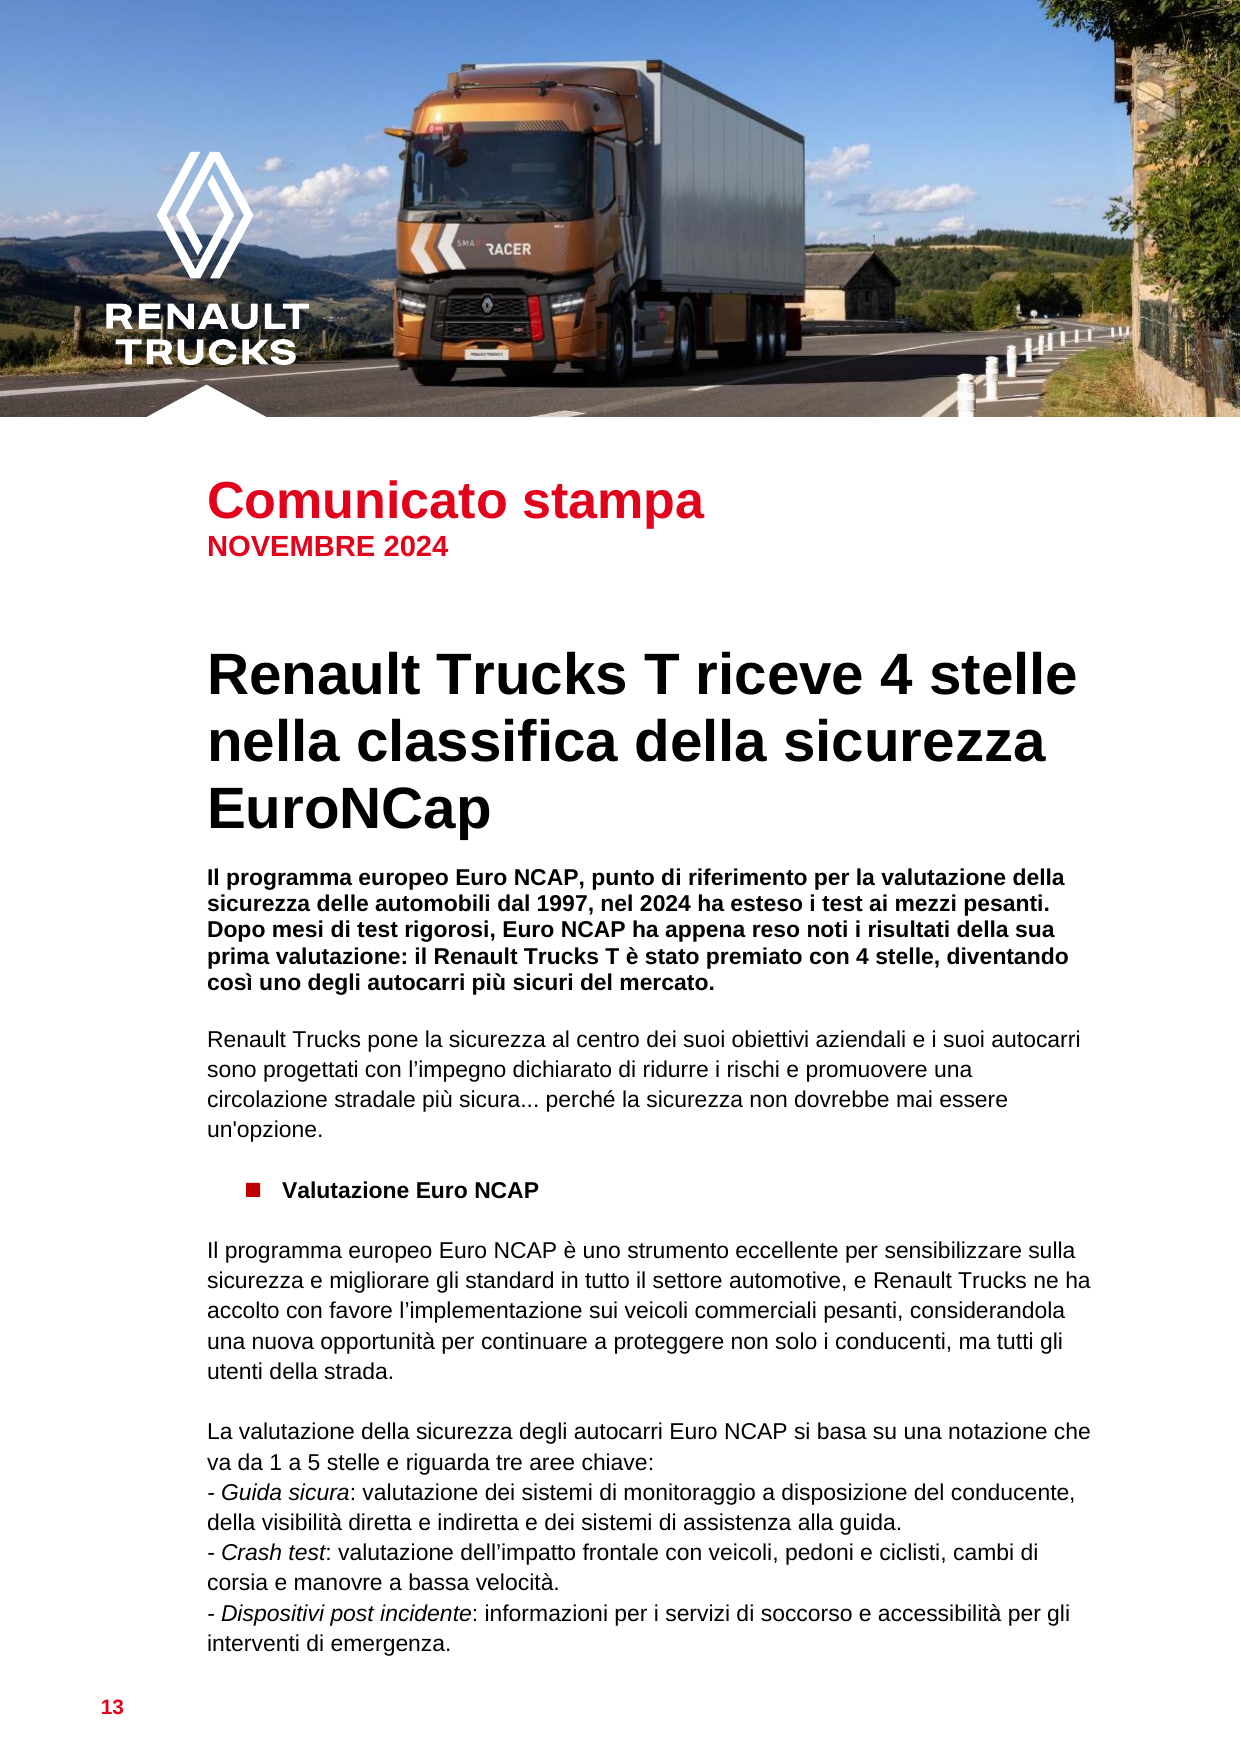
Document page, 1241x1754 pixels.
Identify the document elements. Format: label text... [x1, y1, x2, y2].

text NOVEMBRE 2024 [207, 529, 1092, 563]
text - Dispositivi post incidente: informazioni per i servizi di soccorso e accessibilità per gli interventi di emergenza. [207, 1599, 1092, 1656]
list Valutazione Euro NCAP [244, 1177, 1092, 1203]
text - Crash test: valutazione dell’impatto frontale con veicoli, pedoni e ciclisti, cambi di corsia e manovre a bassa velocità. [207, 1539, 1092, 1596]
text Comunicato stampa [207, 469, 1092, 529]
text Il programma europeo Euro NCAP è uno strumento eccellente per sensibilizzare sulla sicurezza e migliorare gli standard in tutto il settore automotive, e Renault Trucks ne ha accolto con favore l’implementazione sui veicoli commerciali pesanti, considerandola una nuova opportunità per continuare a proteggere non solo i conducenti, ma tutti gli utenti della strada. [207, 1237, 1092, 1384]
picture [0, 0, 1241, 417]
text Renault Trucks T riceve 4 stelle nella classifica della sicurezza EuroNCap Il programma europeo Euro NCAP, punto di riferimento per la valutazione della sicurezza delle automobili dal 1997, nel 2024 ha esteso i test ai mezzi pesanti. Dopo mesi di test rigorosi, Euro NCAP ha appena reso noti i risultati della sua prima valutazione: il Renault Trucks T è stato premiato con 4 stelle, diventando così uno degli autocarri più sicuri del mercato. [207, 640, 1092, 995]
text La valutazione della sicurezza degli autocarri Euro NCAP si basa su una notazione che va da 1 a 5 stelle e riguarda tre aree chiave: [207, 1418, 1092, 1475]
text Renault Trucks pone la sicurezza al centro dei suoi obiettivi aziendali e i suoi autocarri sono progettati con l’impegno dichiarato di ridurre i rischi e promuovere una circolazione stradale più sicura... perché la sicurezza non dovrebbe mai essere un'opzione. [207, 1026, 1092, 1143]
text - Guida sicura: valutazione dei sistemi di monitoraggio a disposizione del conducente, della visibilità diretta e indiretta e dei sistemi di assistenza alla guida. [207, 1479, 1092, 1535]
